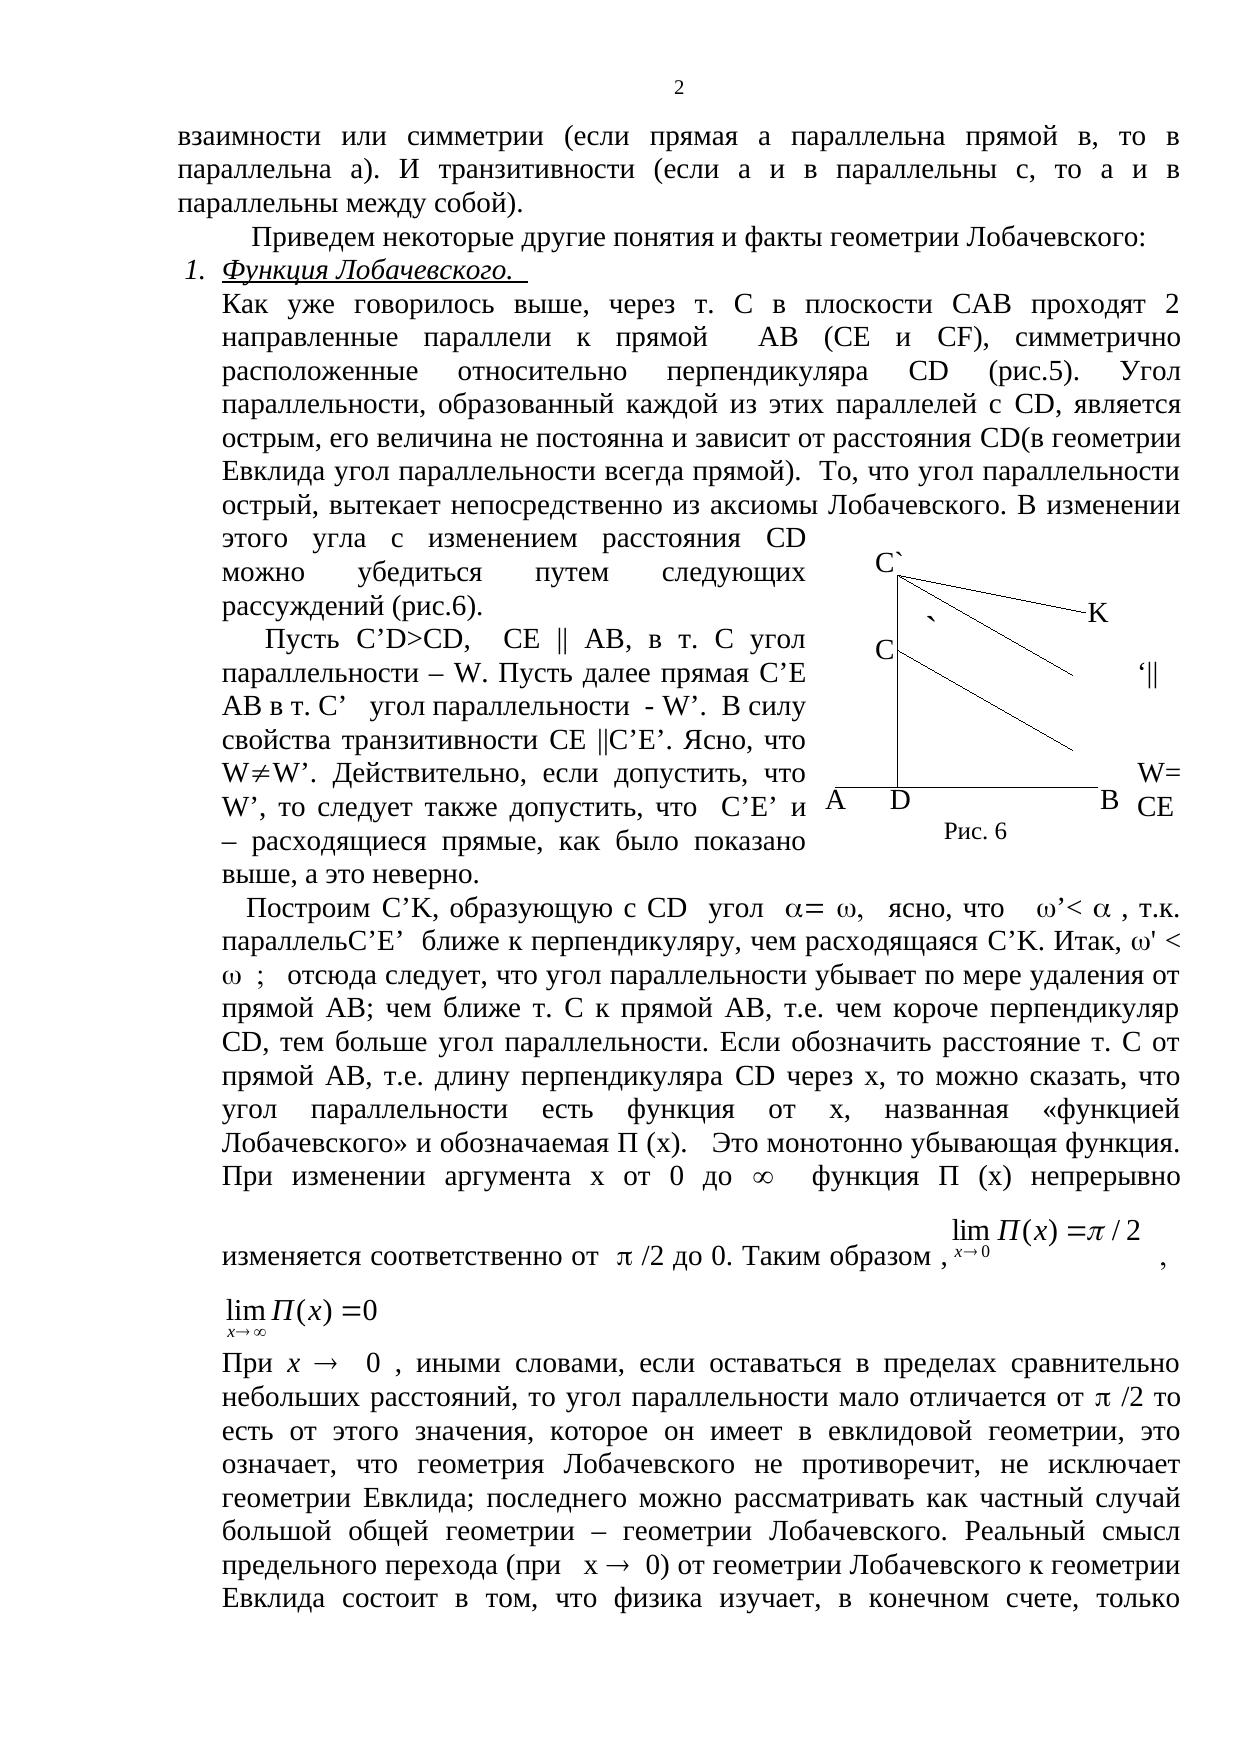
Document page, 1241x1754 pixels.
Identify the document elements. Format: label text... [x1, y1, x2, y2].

text Как уже говорилось выше, через т. С в плоскости САВ проходят 2 направленные параллели к прямой АВ (СЕ и CF), симметрично расположенные относительно перпендикуляра CD (рис.5). Угол параллельности, образованный каждой из этих параллелей с CD, является острым, его величина не постоянна и зависит от расстояния CD(в геометрии Евклида угол параллельности всегда прямой). То, что угол параллельности острый, вытекает непосредственно из аксиомы Лобачевского. В изменении этого угла с изменением расстояния CD можно убедиться путем следующих рассуждений (рис.6). [184, 286, 1181, 621]
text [177, 118, 1181, 219]
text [184, 1345, 1181, 1614]
text Приведем некоторые другие понятия и факты геометрии Лобачевского: [177, 219, 1181, 252]
text Пусть C’D>CD, CE || AB, в т. С угол параллельности – W. Пусть далее прямая C’E ‘|| AB в т. С’ угол параллельности - W’. В силу свойства транзитивности CE ||C’E’. Ясно, что WW’. Действительно, если допустить, что W= W’, то следует также допустить, что C’E’ и CE – расходящиеся прямые, как было показано выше, а это неверно. [184, 621, 1181, 890]
list Функция Лобачевского. [184, 252, 1181, 286]
text Построим C’K, образующую с CD угол   ясно, что ’<  , т.к. параллельC’E’ ближе к перпендикуляру, чем расходящаяся C’K. Итак, ' <  отсюда следует, что угол параллельности убывает по мере удаления от прямой АВ; чем ближе т. С к прямой АВ, т.е. чем короче перпендикуляр CD, тем больше угол параллельности. Если обозначить расстояние т. С от прямой АВ, т.е. длину перпендикуляра CD через х, то можно сказать, что угол параллельности есть функция от х, названная «функцией Лобачевского» и обозначаемая П (х). Это монотонно убывающая функция. При изменении аргумента х от 0 до  функция П (х) непрерывно изменяется соответственно от  /2 до 0. Таким образом , [184, 890, 1181, 1345]
